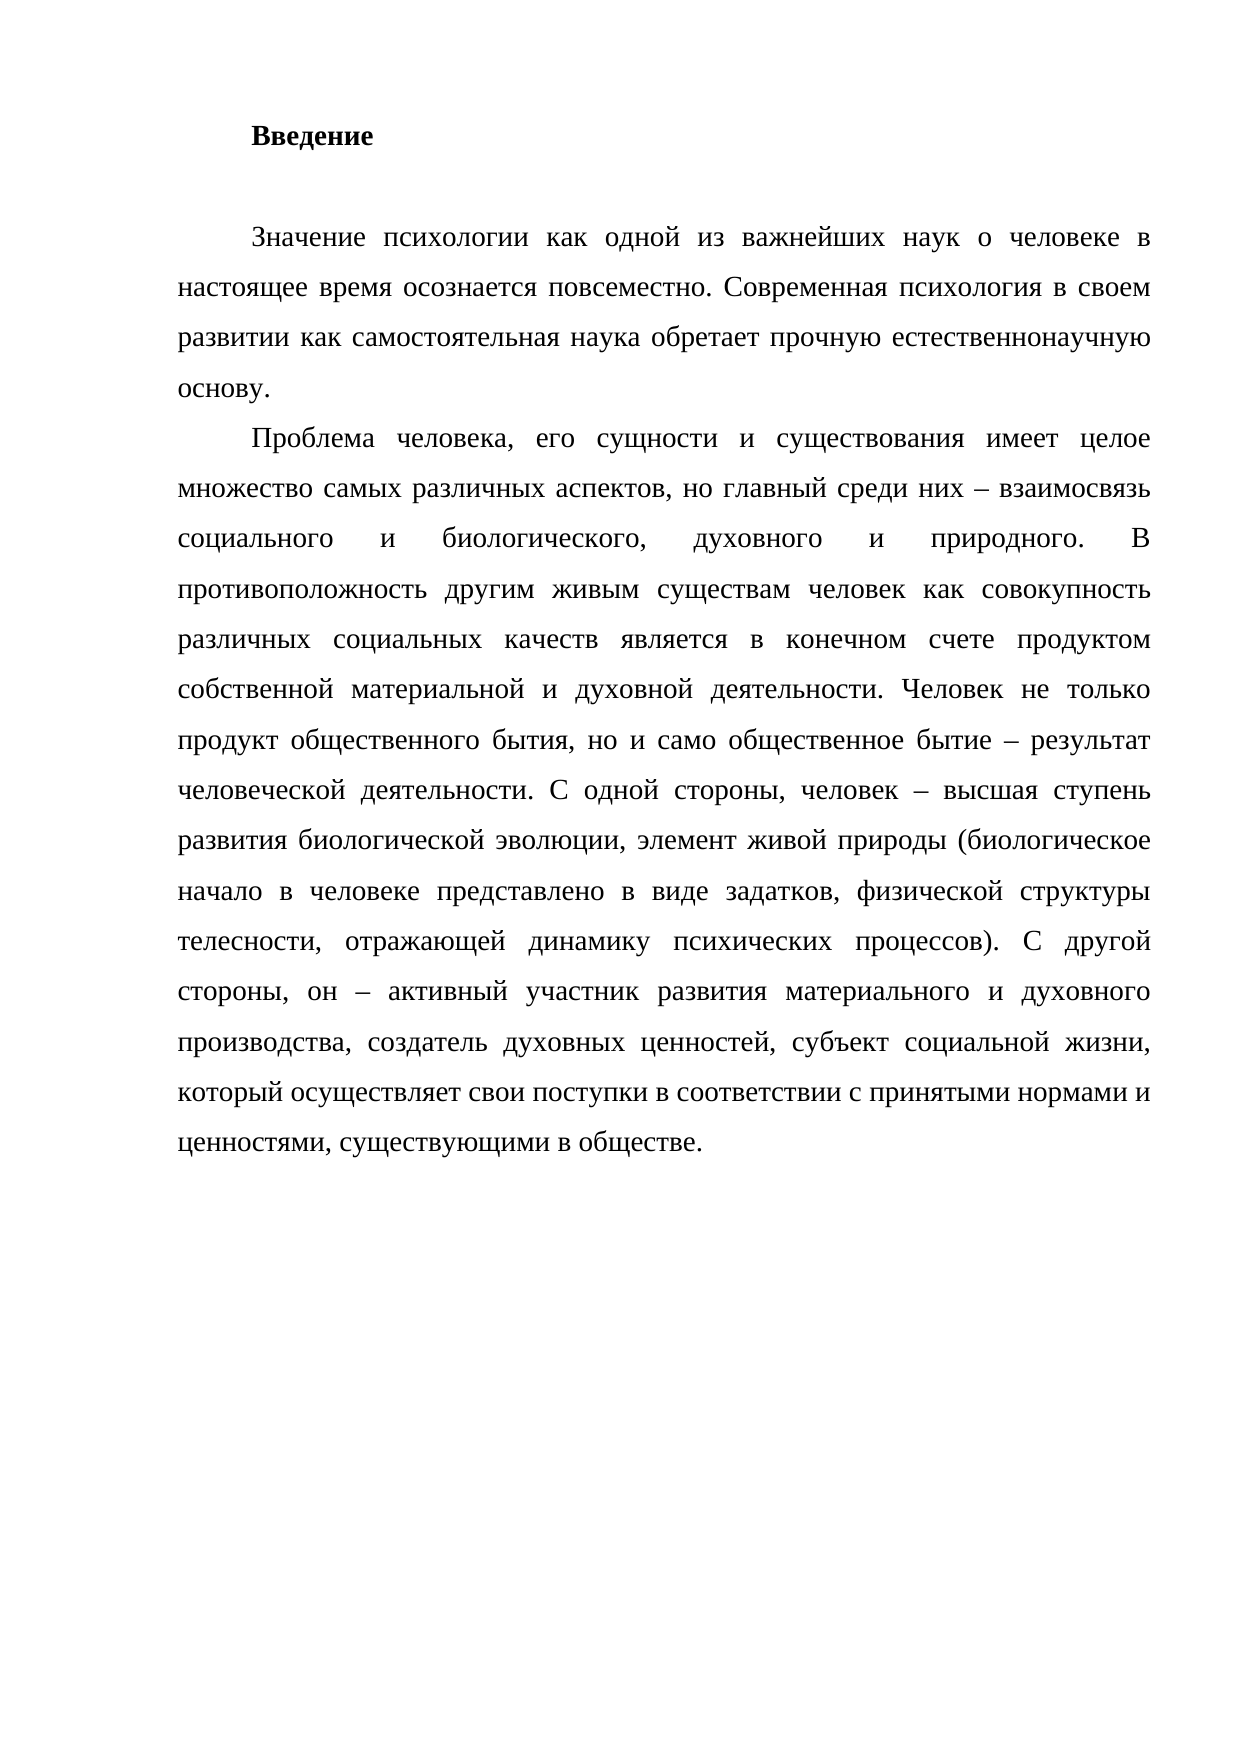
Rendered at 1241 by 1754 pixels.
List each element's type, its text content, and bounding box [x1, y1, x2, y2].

text Значение психологии как одной из важнейших наук о человеке в настоящее время осознается повсеместно. Современная психология в своем развитии как самостоятельная наука обретает прочную естественнонаучную основу. [177, 219, 1152, 403]
text Проблема человека, его сущности и существования имеет целое множество самых различных аспектов, но главный среди них – взаимосвязь социального и биологического, духовного и природного. В противоположность другим живым существам человек как совокупность различных социальных качеств является в конечном счете продуктом собственной материальной и духовной деятельности. Человек не только продукт общественного бытия, но и само общественное бытие – результат человеческой деятельности. С одной стороны, человек – высшая ступень развития биологической эволюции, элемент живой природы (биологическое начало в человеке представлено в виде задатков, физической структуры телесности, отражающей динамику психических процессов). С другой стороны, он – активный участник развития материального и духовного производства, создатель духовных ценностей, субъект социальной жизни, который осуществляет свои поступки в соответствии с принятыми нормами и ценностями, существующими в обществе. [177, 420, 1152, 1158]
text Введение [177, 118, 1152, 152]
